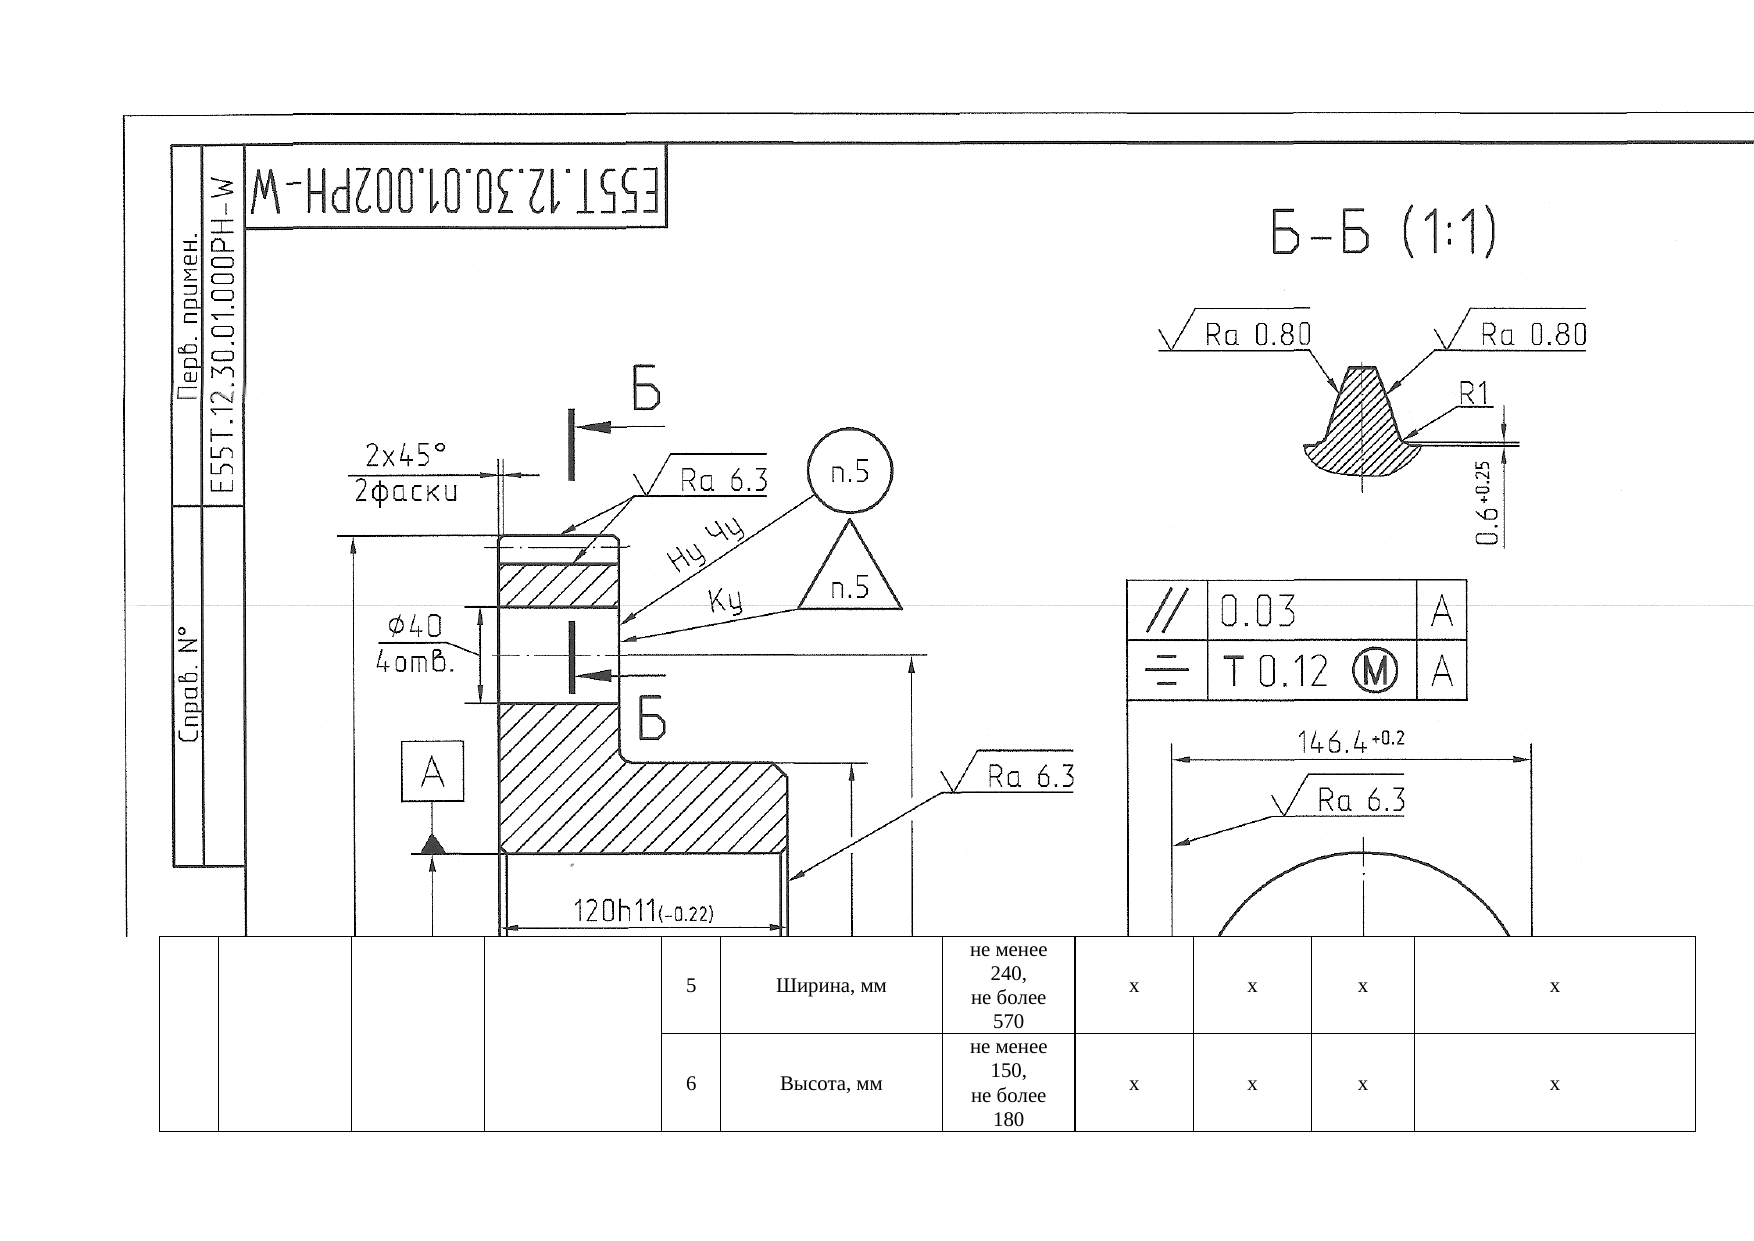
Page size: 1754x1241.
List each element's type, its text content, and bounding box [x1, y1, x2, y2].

table_cell 6 [662, 1034, 720, 1131]
table_cell х [1312, 937, 1414, 1033]
table_cell х [1312, 1034, 1414, 1131]
table_cell х [1415, 1034, 1695, 1131]
table_cell Высота, мм [721, 1034, 942, 1131]
table_cell не менее 240, не более 570 [943, 937, 1074, 1033]
table_cell х [1076, 937, 1193, 1033]
table_cell х [1415, 937, 1695, 1033]
table_cell 5 [662, 937, 720, 1033]
table_cell х [1076, 1034, 1193, 1131]
table_cell х [1194, 937, 1311, 1033]
table_cell Ширина, мм [721, 937, 942, 1033]
table_cell х [1194, 1034, 1311, 1131]
table_cell не менее 150, не более 180 [943, 1034, 1074, 1131]
picture [118, 105, 1754, 937]
